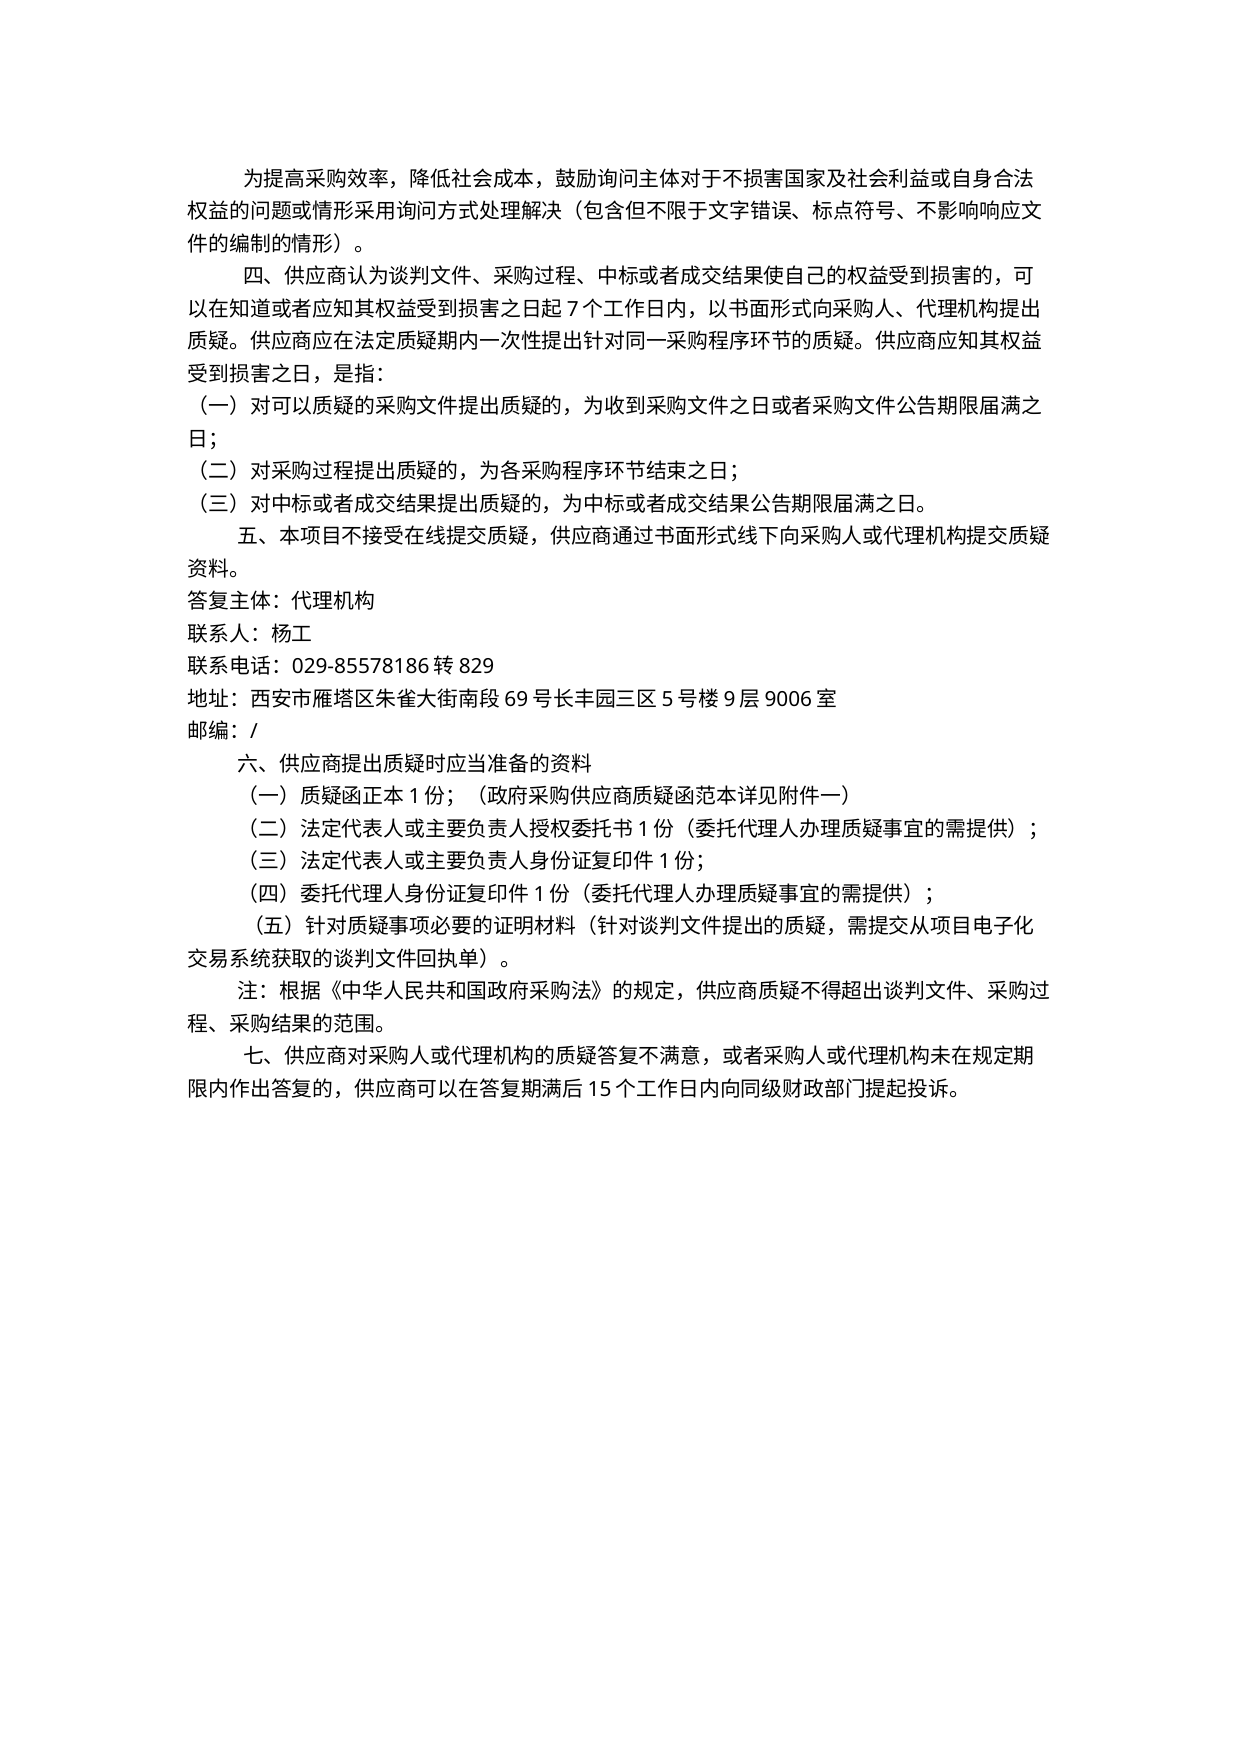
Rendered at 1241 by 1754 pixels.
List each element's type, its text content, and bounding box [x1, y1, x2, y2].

text 答复主体：代理机构 [187, 584, 1053, 617]
text （三）法定代表人或主要负责人身份证复印件1份； [187, 844, 1053, 877]
text 邮编：/ [187, 714, 1053, 747]
text 联系人：杨工 [187, 617, 1053, 649]
text （五）针对质疑事项必要的证明材料（针对谈判文件提出的质疑，需提交从项目电子化交易系统获取的谈判文件回执单）。 [187, 909, 1053, 974]
text （二）法定代表人或主要负责人授权委托书1份（委托代理人办理质疑事宜的需提供）； [187, 812, 1053, 844]
text （一）质疑函正本1份；（政府采购供应商质疑函范本详见附件一） [187, 779, 1053, 812]
text 四、供应商认为谈判文件、采购过程、中标或者成交结果使自己的权益受到损害的，可以在知道或者应知其权益受到损害之日起7个工作日内，以书面形式向采购人、代理机构提出质疑。供应商应在法定质疑期内一次性提出针对同一采购程序环节的质疑。供应商应知其权益受到损害之日，是指： [187, 259, 1053, 389]
text 联系电话：029-85578186转829 [187, 649, 1053, 682]
text （三）对中标或者成交结果提出质疑的，为中标或者成交结果公告期限届满之日。 [187, 487, 1053, 519]
text 地址：西安市雁塔区朱雀大街南段69号长丰园三区5号楼9层9006室 [187, 682, 1053, 714]
text 七、供应商对采购人或代理机构的质疑答复不满意，或者采购人或代理机构未在规定期限内作出答复的，供应商可以在答复期满后15个工作日内向同级财政部门提起投诉。 [187, 1039, 1053, 1104]
text （四）委托代理人身份证复印件1份（委托代理人办理质疑事宜的需提供）； [187, 877, 1053, 909]
text 为提高采购效率，降低社会成本，鼓励询问主体对于不损害国家及社会利益或自身合法权益的问题或情形采用询问方式处理解决（包含但不限于文字错误、标点符号、不影响响应文件的编制的情形）。 [187, 162, 1053, 259]
text （一）对可以质疑的采购文件提出质疑的，为收到采购文件之日或者采购文件公告期限届满之日； [187, 389, 1053, 454]
text 六、供应商提出质疑时应当准备的资料 [187, 747, 1053, 779]
text 注：根据《中华人民共和国政府采购法》的规定，供应商质疑不得超出谈判文件、采购过程、采购结果的范围。 [187, 974, 1053, 1039]
text 五、本项目不接受在线提交质疑，供应商通过书面形式线下向采购人或代理机构提交质疑资料。 [187, 519, 1053, 584]
text （二）对采购过程提出质疑的，为各采购程序环节结束之日； [187, 454, 1053, 487]
